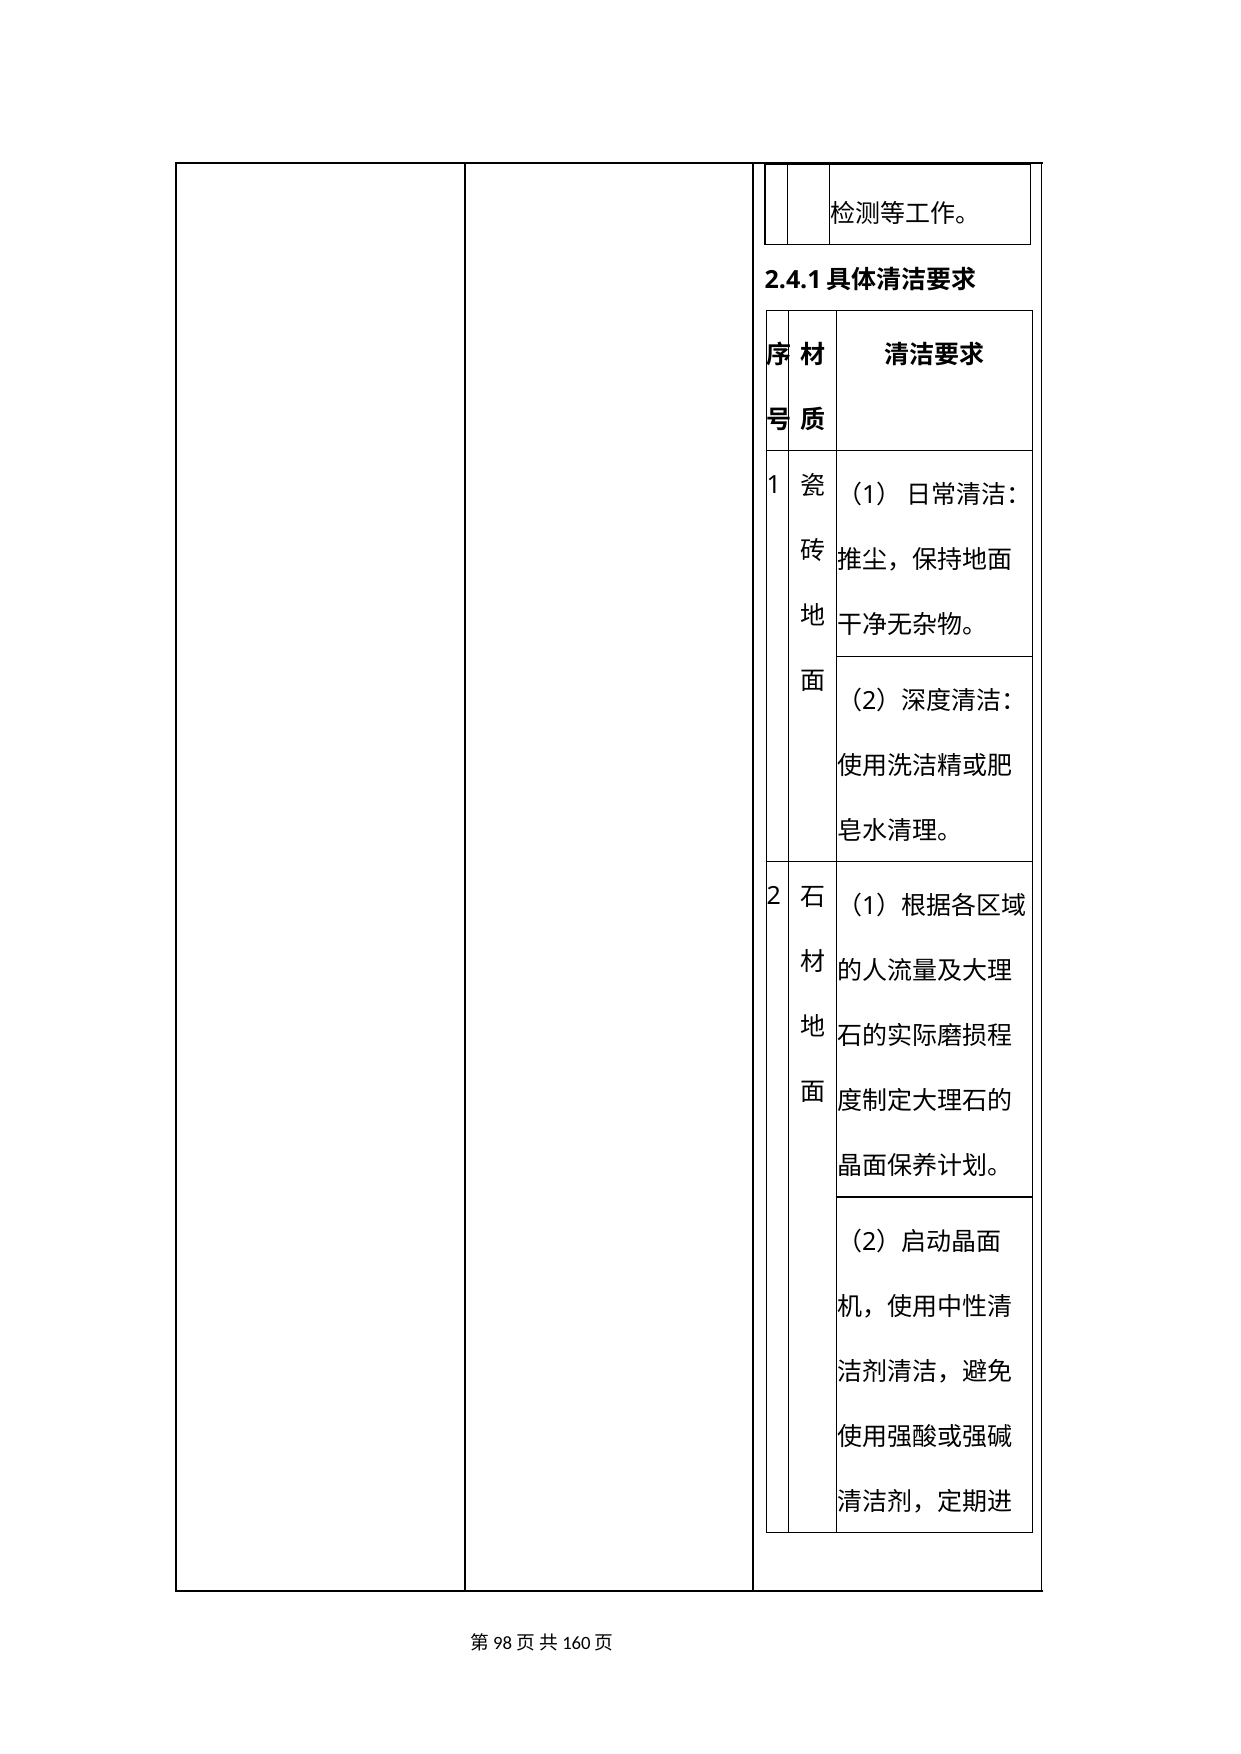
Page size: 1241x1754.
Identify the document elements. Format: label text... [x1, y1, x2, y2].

table_cell 2 [177, 164, 464, 1590]
table_cell [466, 164, 752, 1590]
